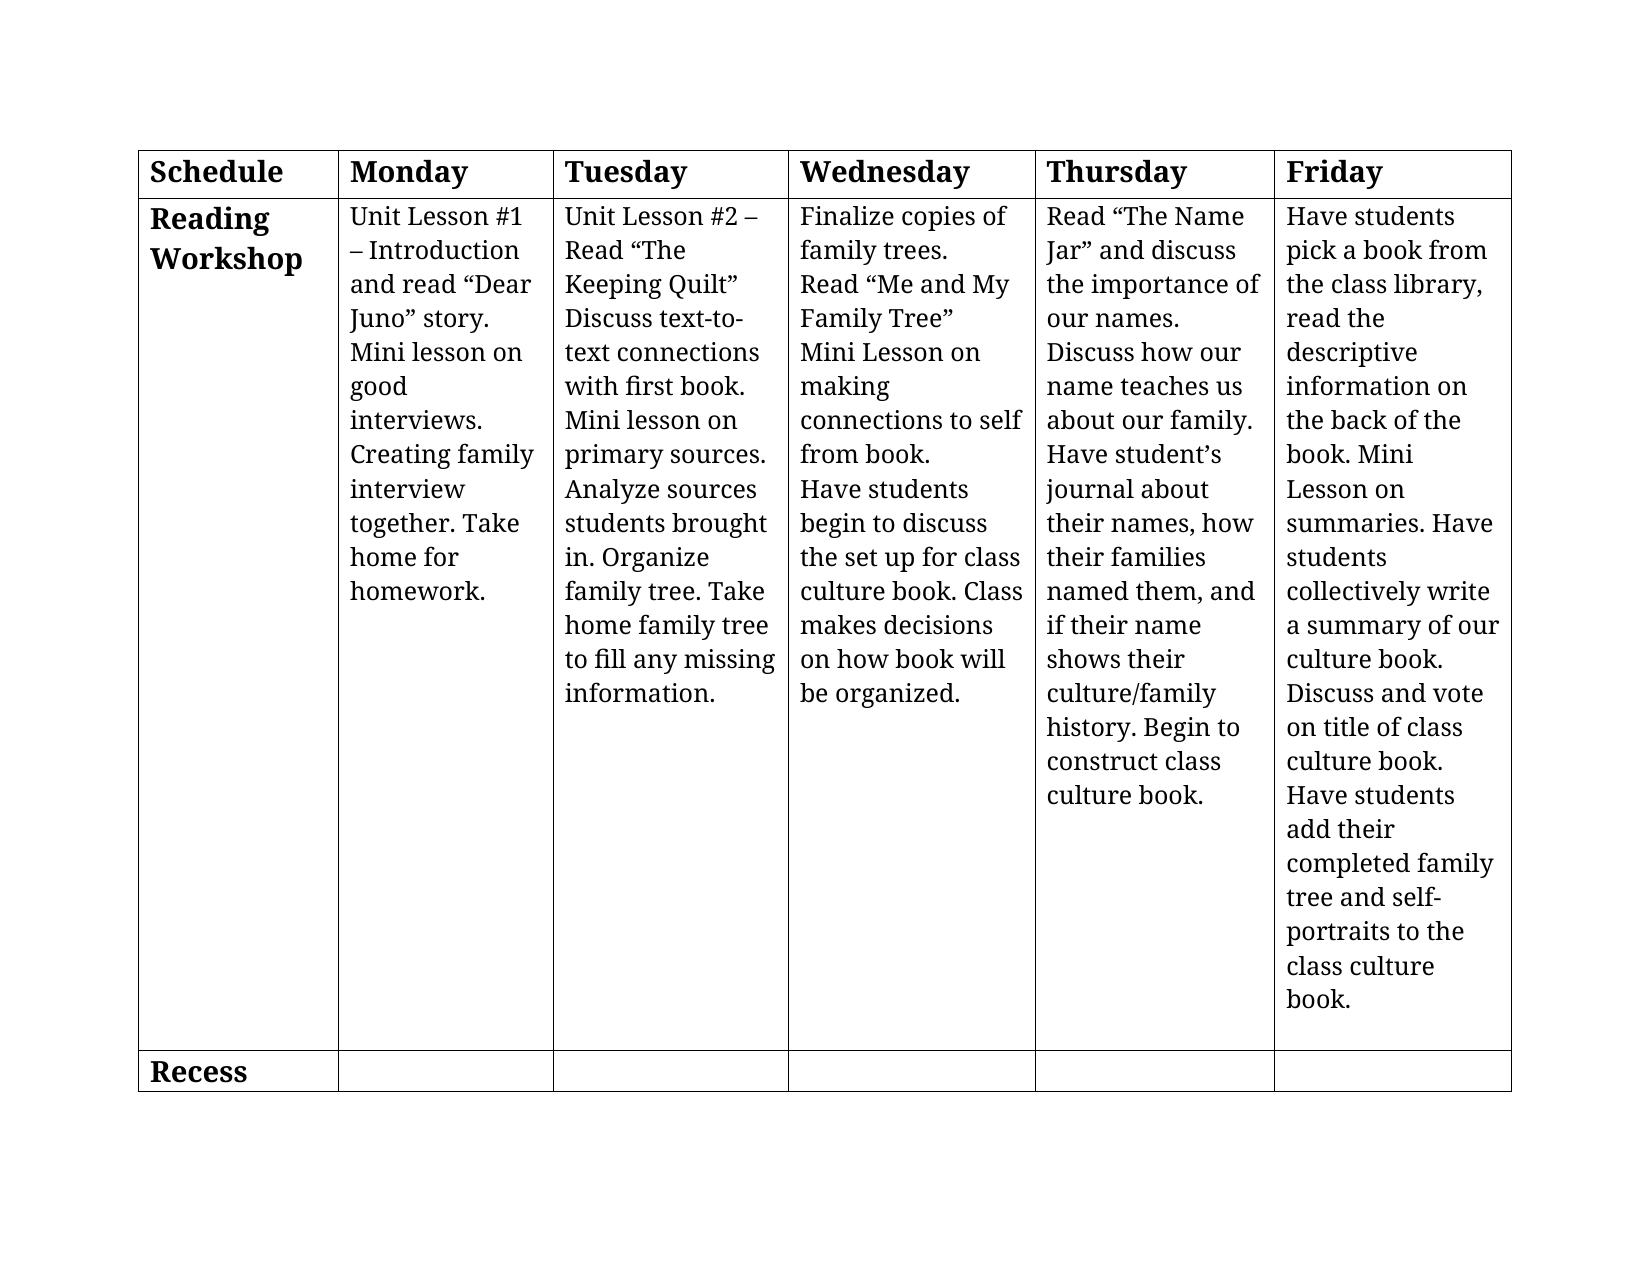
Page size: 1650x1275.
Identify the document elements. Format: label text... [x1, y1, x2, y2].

table_cell Read “The Name Jar” and discuss the importance of our names. Discuss how our name teaches us about our family. Have student’s journal about their names, how their families named them, and if their name shows their culture/family history. Begin to construct class culture book. [1036, 199, 1274, 1050]
table_cell Have students pick a book from the class library, read the descriptive information on the back of the book. Mini Lesson on summaries. Have students collectively write a summary of our culture book. Discuss and vote on title of class culture book. Have students add their completed family tree and self-portraits to the class culture book. [1275, 199, 1511, 1050]
table_header Friday [1275, 151, 1511, 198]
table_cell Unit Lesson #1 – Introduction and read “Dear Juno” story. Mini lesson on good interviews. Creating family interview together. Take home for homework. [339, 199, 553, 1050]
table_cell [339, 1051, 553, 1091]
table_cell [1275, 1051, 1511, 1091]
table_cell Unit Lesson #2 – Read “The Keeping Quilt” Discuss text-to-text connections with first book. Mini lesson on primary sources. Analyze sources students brought in. Organize family tree. Take home family tree to fill any missing information. [554, 199, 788, 1050]
table_cell [1036, 1051, 1274, 1091]
table_cell Reading Workshop [139, 199, 338, 1050]
table_cell [789, 1051, 1035, 1091]
table_header Thursday [1036, 151, 1274, 198]
table_header Monday [339, 151, 553, 198]
table_cell Recess [139, 1051, 338, 1091]
table_header Tuesday [554, 151, 788, 198]
table_header Wednesday [789, 151, 1035, 198]
table_cell [554, 1051, 788, 1091]
table_cell Finalize copies of family trees. Read “Me and My Family Tree” Mini Lesson on making connections to self from book. Have students begin to discuss the set up for class culture book. Class makes decisions on how book will be organized. [789, 199, 1035, 1050]
table_header Schedule [139, 151, 338, 198]
